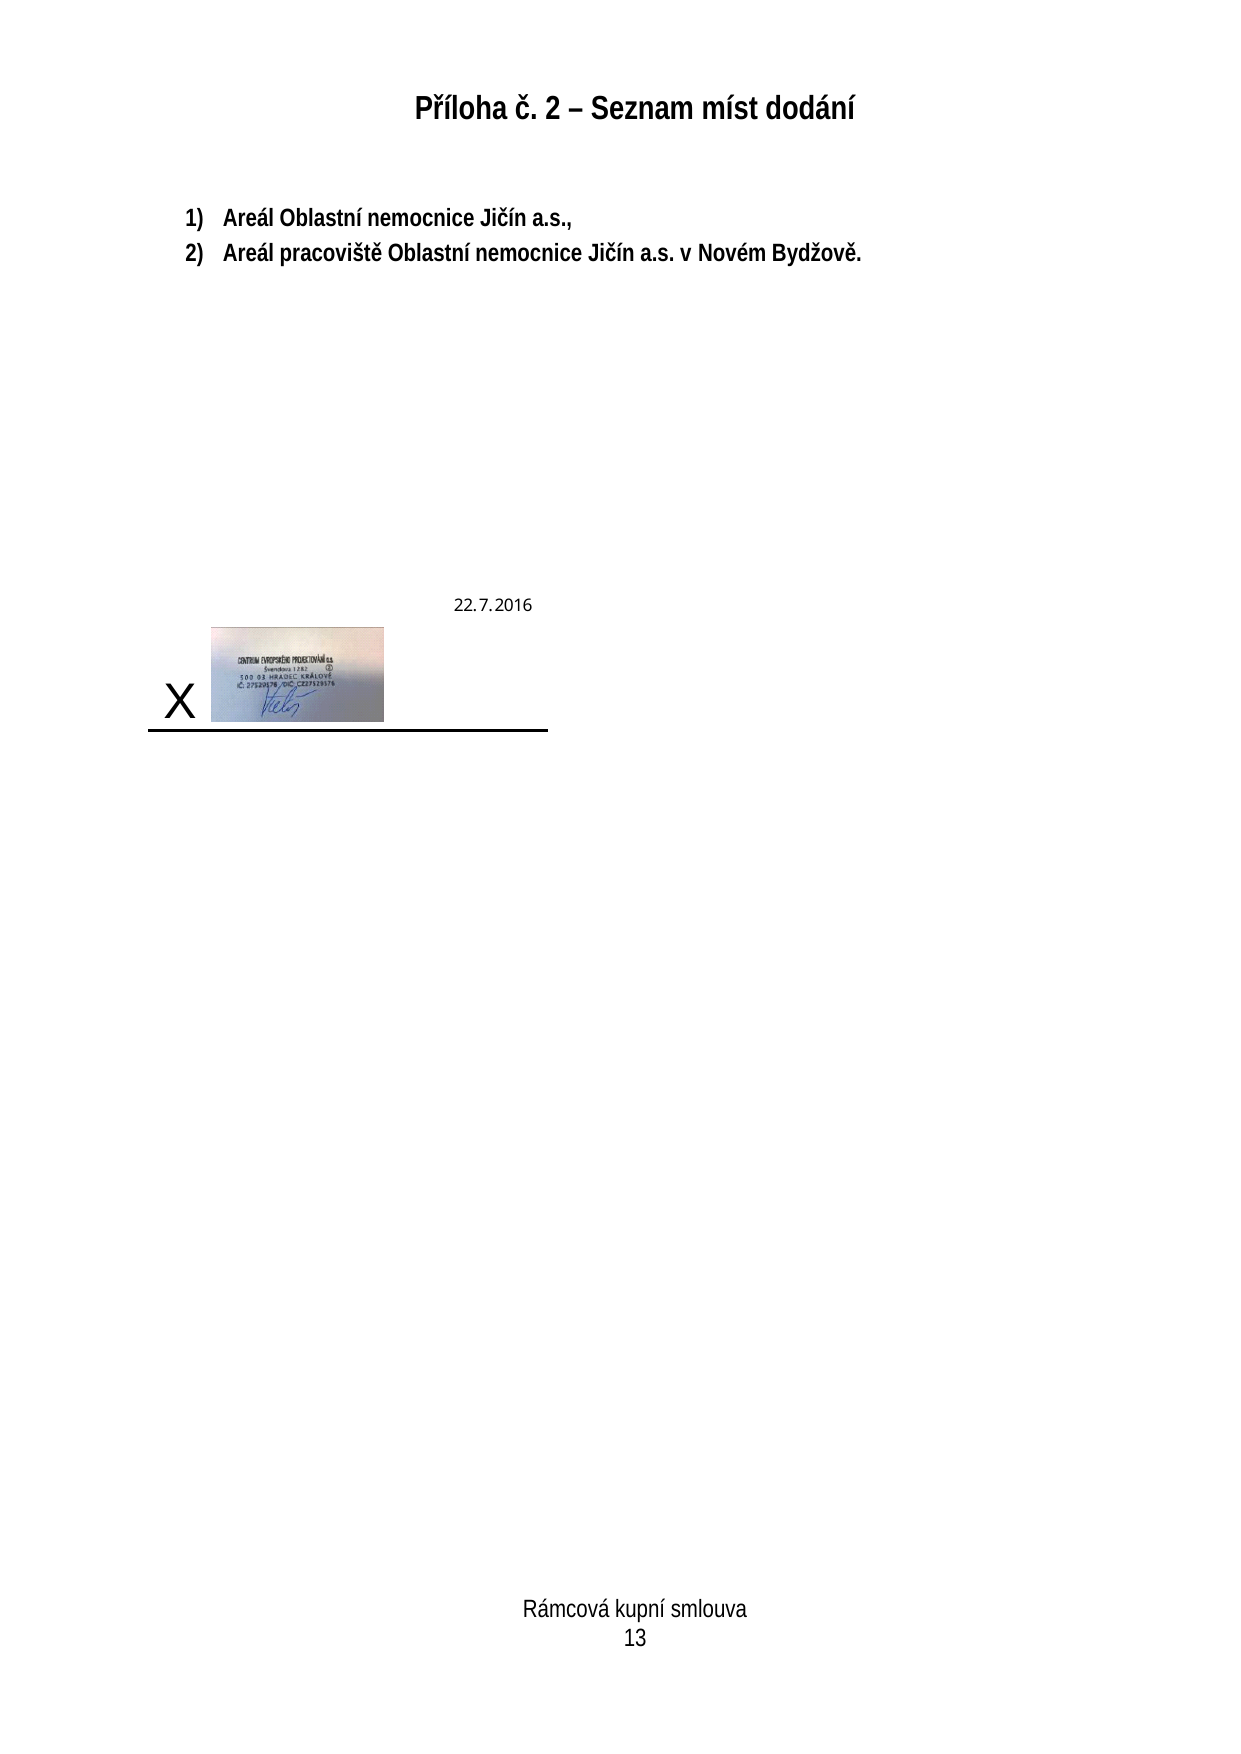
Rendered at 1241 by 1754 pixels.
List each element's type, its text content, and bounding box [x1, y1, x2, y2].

text Příloha č. 2 – Seznam míst dodání [148, 89, 1122, 127]
list Areál pracoviště Oblastní nemocnice Jičín a.s. v Novém Bydžově. [185, 238, 1122, 267]
list Areál Oblastní nemocnice Jičín a.s., [185, 203, 1122, 232]
